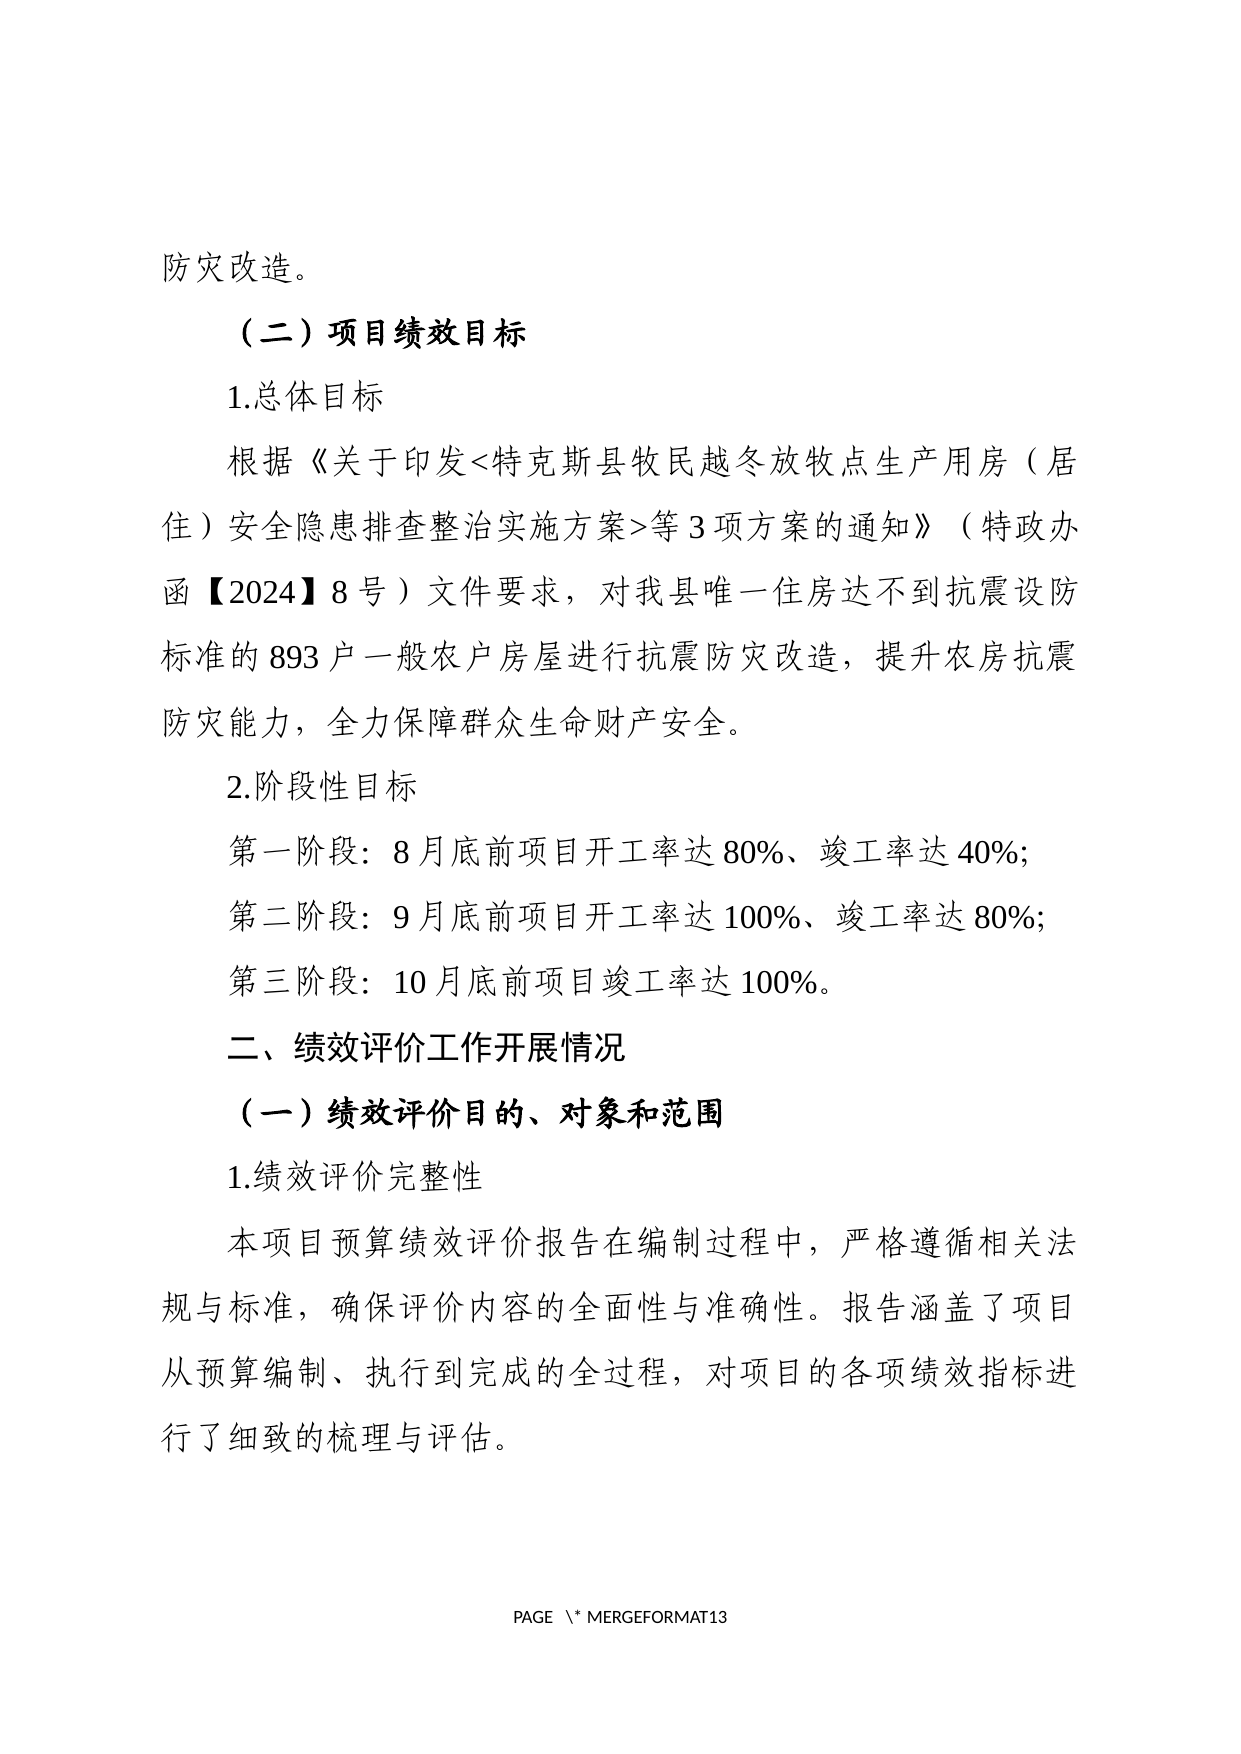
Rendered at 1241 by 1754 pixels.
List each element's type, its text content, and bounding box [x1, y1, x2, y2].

text 二、绩效评价工作开展情况 [159, 1013, 1081, 1078]
text （一）绩效评价目的、对象和范围 [159, 1078, 1081, 1143]
text 1.绩效评价完整性 [159, 1143, 1081, 1208]
text 1.总体目标 [159, 363, 1081, 428]
text （二）项目绩效目标 [159, 298, 1081, 363]
text 2.阶段性目标 [159, 753, 1081, 818]
text 第三阶段：10月底前项目竣工率达100%。 [159, 948, 1081, 1013]
text 第一阶段：8月底前项目开工率达80%、竣工率达40%； [159, 818, 1081, 883]
text 本项目预算绩效评价报告在编制过程中，严格遵循相关法规与标准，确保评价内容的全面性与准确性。报告涵盖了项目从预算编制、执行到完成的全过程，对项目的各项绩效指标进行了细致的梳理与评估。 [159, 1208, 1081, 1468]
text 根据《关于印发<特克斯县牧民越冬放牧点生产用房（居住）安全隐患排查整治实施方案>等3项方案的通知》（特政办函【2024】8号）文件要求，对我县唯一住房达不到抗震设防标准的893户一般农户房屋进行抗震防灾改造，提升农房抗震防灾能力，全力保障群众生命财产安全。 [159, 428, 1081, 753]
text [159, 233, 1081, 298]
text 第二阶段：9月底前项目开工率达100%、竣工率达80%； [159, 883, 1081, 948]
